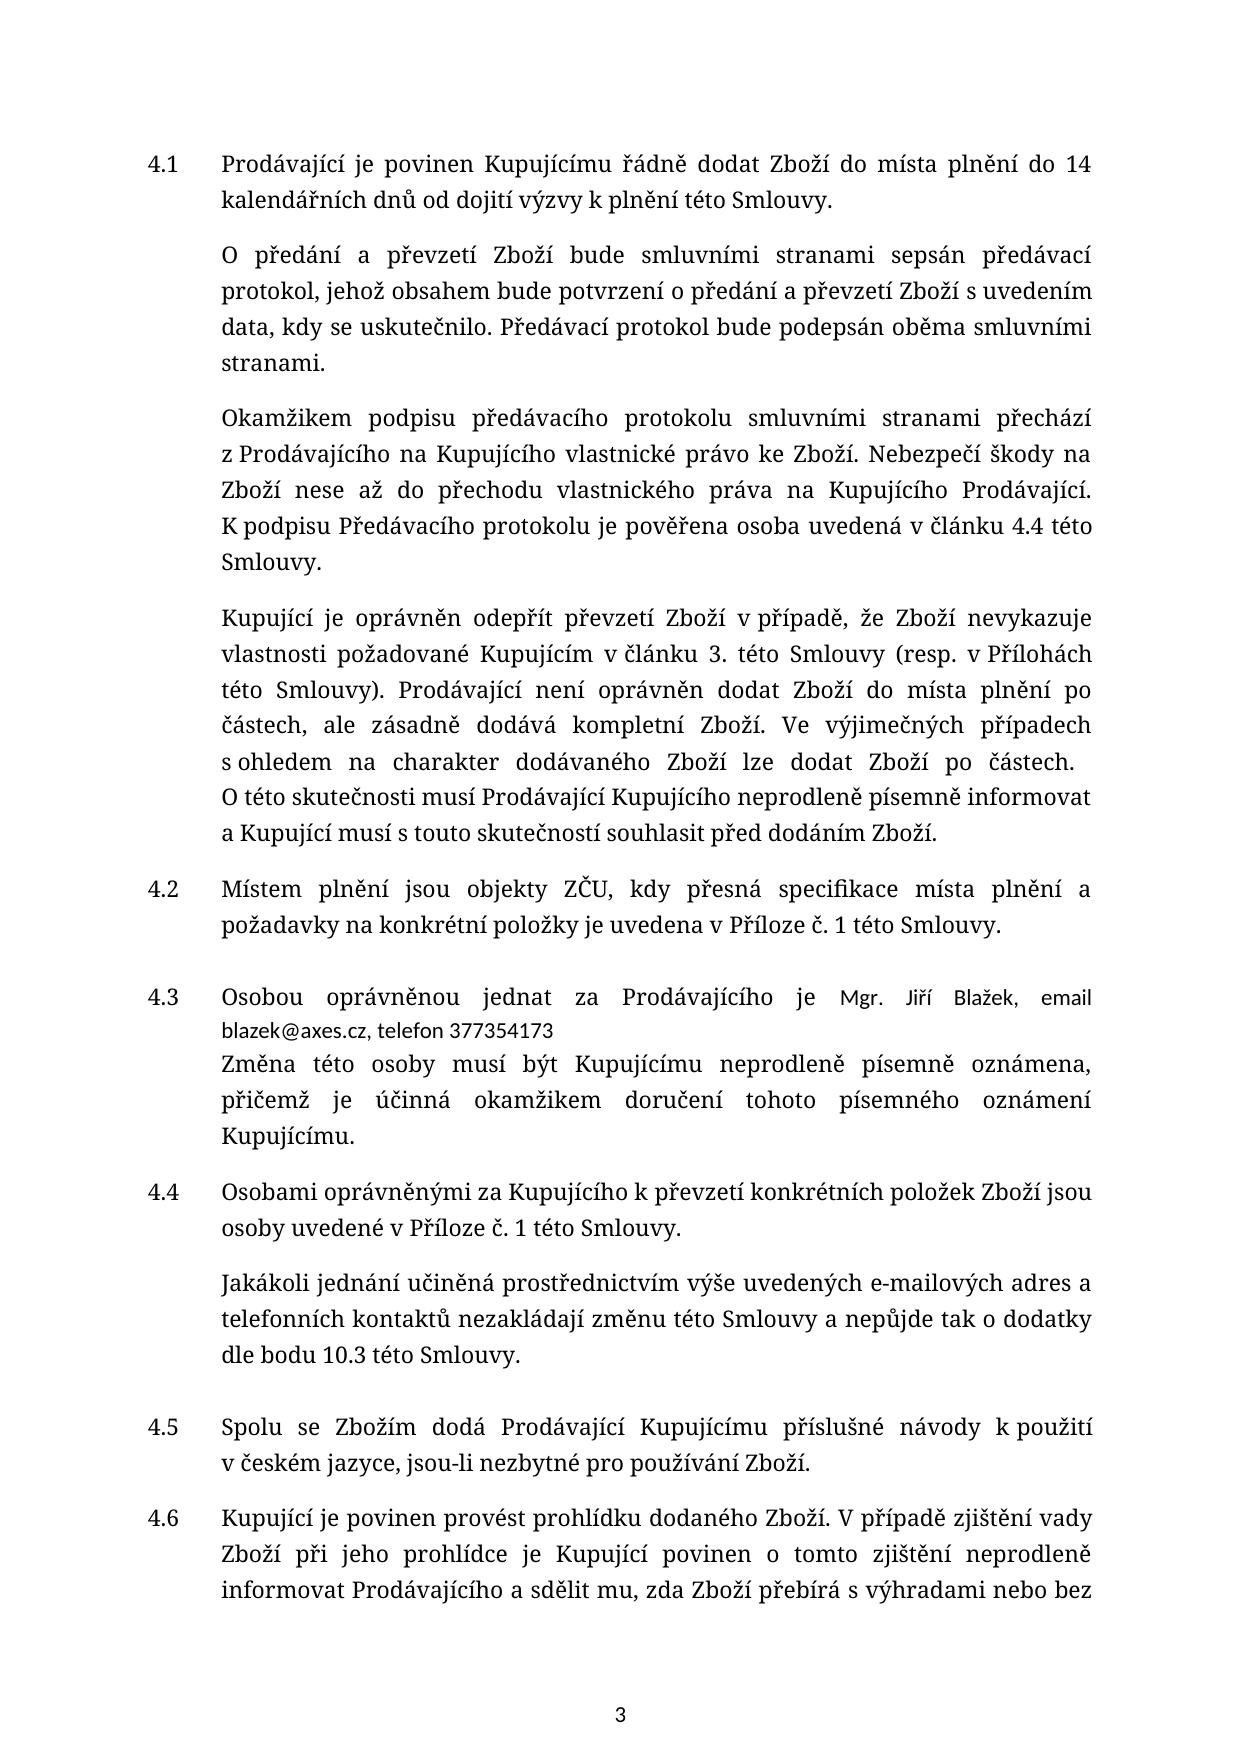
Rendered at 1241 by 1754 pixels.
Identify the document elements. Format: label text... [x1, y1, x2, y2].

text 4.1 Prodávající je povinen Kupujícímu řádně dodat Zboží do místa plnění do 14 kalendářních dnů od dojití výzvy k plnění této Smlouvy. [148, 148, 1093, 215]
text Jakákoli jednání učiněná prostřednictvím výše uvedených e-mailových adres a telefonních kontaktů nezakládají změnu této Smlouvy a nepůjde tak o dodatky dle bodu 10.3 této Smlouvy. [221, 1267, 1093, 1370]
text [148, 1502, 1093, 1605]
text O předání a převzetí Zboží bude smluvními stranami sepsán předávací protokol, jehož obsahem bude potvrzení o předání a převzetí Zboží s uvedením data, kdy se uskutečnilo. Předávací protokol bude podepsán oběma smluvními stranami. [221, 239, 1093, 378]
text 4.5 Spolu se Zbožím dodá Prodávající Kupujícímu příslušné návody k použití v českém jazyce, jsou-li nezbytné pro používání Zboží. [148, 1411, 1093, 1478]
text Změna této osoby musí být Kupujícímu neprodleně písemně oznámena, přičemž je účinná okamžikem doručení tohoto písemného oznámení Kupujícímu. [148, 1048, 1093, 1151]
text 4.4 Osobami oprávněnými za Kupujícího k převzetí konkrétních položek Zboží jsou osoby uvedené v Příloze č. 1 této Smlouvy. [148, 1176, 1093, 1243]
text 4.2 Místem plnění jsou objekty ZČU, kdy přesná specifikace místa plnění a požadavky na konkrétní položky je uvedena v Příloze č. 1 této Smlouvy. [148, 873, 1093, 940]
text Kupující je oprávněn odepřít převzetí Zboží v případě, že Zboží nevykazuje vlastnosti požadované Kupujícím v článku 3. této Smlouvy (resp. v Přílohách této Smlouvy). Prodávající není oprávněn dodat Zboží do místa plnění po částech, ale zásadně dodává kompletní Zboží. Ve výjimečných případech s ohledem na charakter dodávaného Zboží lze dodat Zboží po částech. O této skutečnosti musí Prodávající Kupujícího neprodleně písemně informovat a Kupující musí s touto skutečností souhlasit před dodáním Zboží. [221, 602, 1093, 848]
text Okamžikem podpisu předávacího protokolu smluvními stranami přechází z Prodávajícího na Kupujícího vlastnické právo ke Zboží. Nebezpečí škody na Zboží nese až do přechodu vlastnického práva na Kupujícího Prodávající. K podpisu Předávacího protokolu je pověřena osoba uvedená v článku 4.4 této Smlouvy. [221, 402, 1093, 577]
text 4.3 Osobou oprávněnou jednat za Prodávajícího je Mgr. Jiří Blažek, email blazek@axes.cz, telefon 377354173 [148, 981, 1093, 1044]
